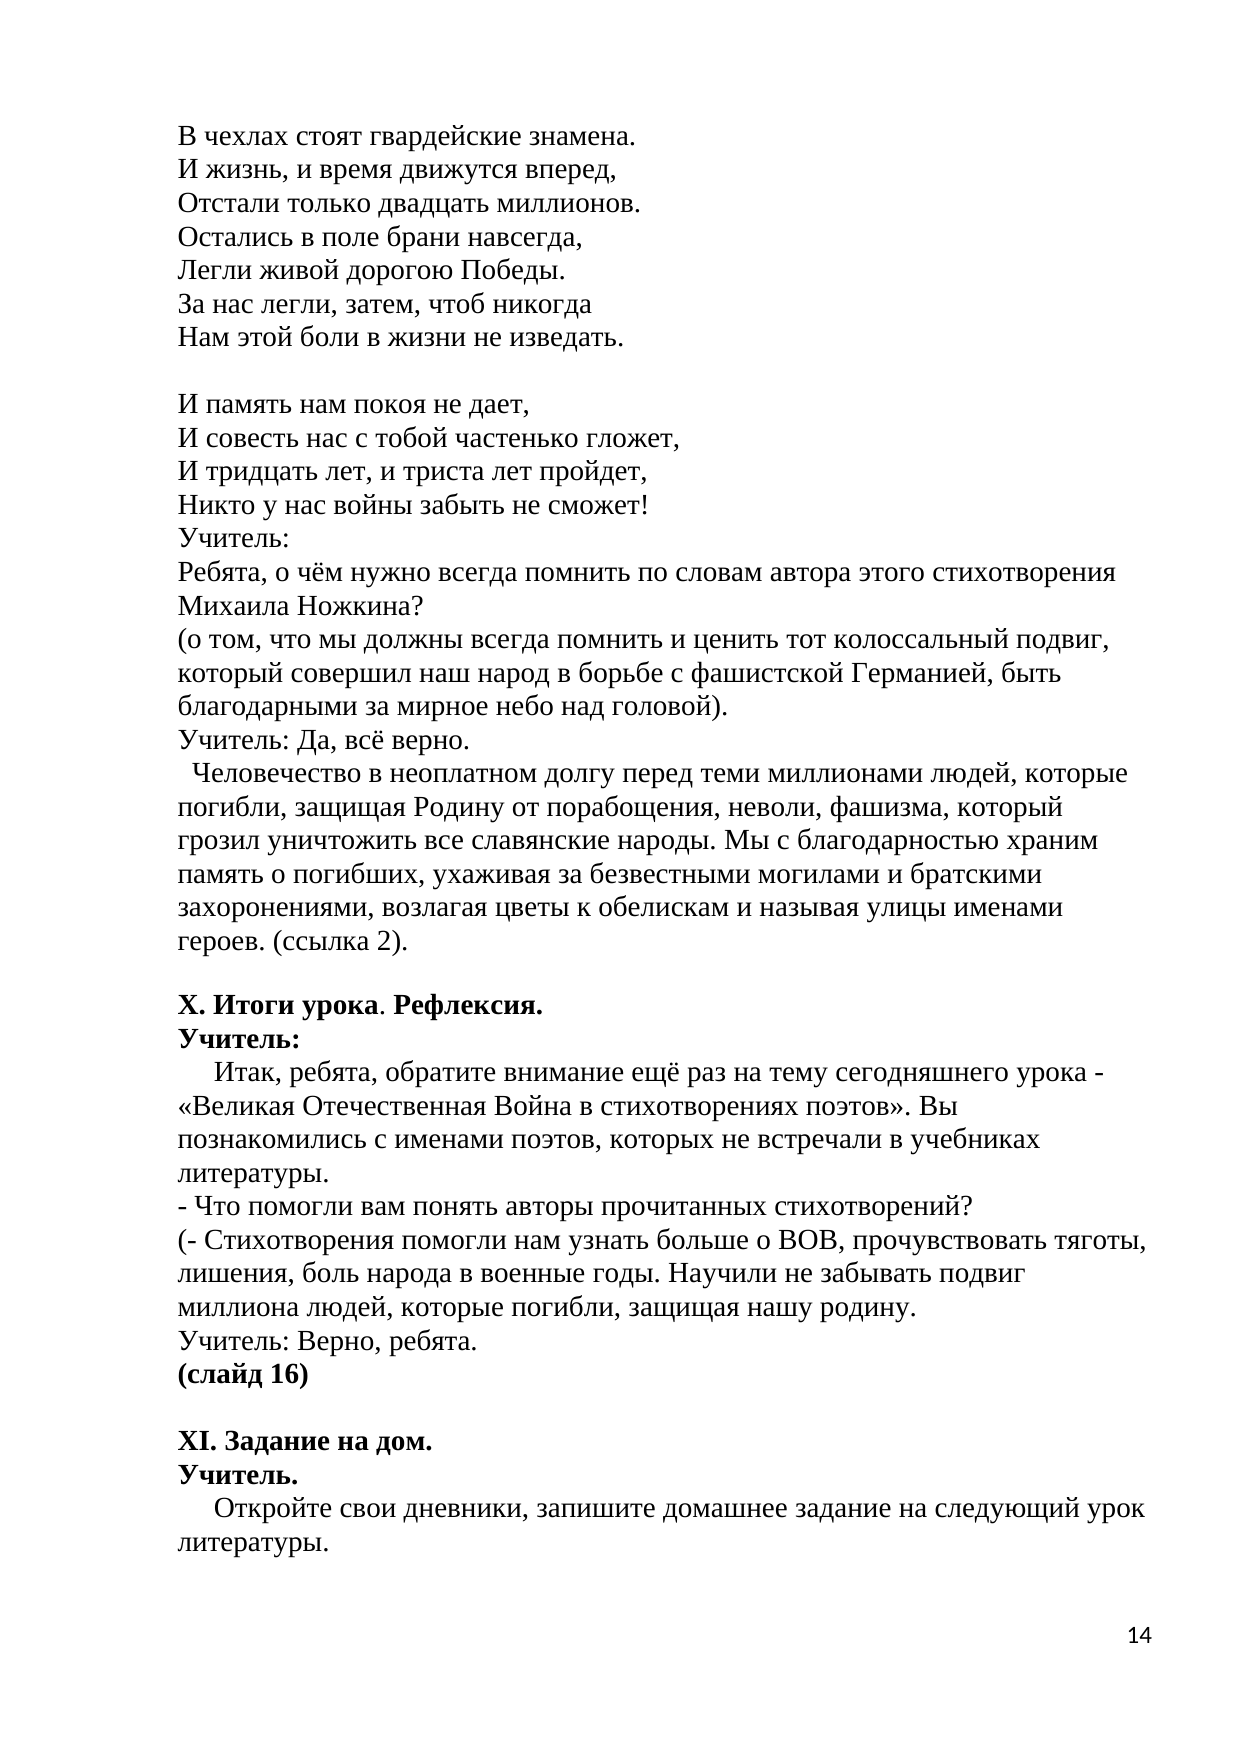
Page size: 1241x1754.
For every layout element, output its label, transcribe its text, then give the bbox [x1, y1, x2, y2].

text Остались в поле брани навсегда, [177, 219, 1152, 252]
text X. Итоги урока. Рефлексия. [177, 987, 1152, 1021]
text Никто у нас войны забыть не сможет! [177, 487, 1152, 521]
text Учитель: Да, всё верно. [177, 722, 1152, 755]
text (- Стихотворения помогли нам узнать больше о ВОВ, прочувствовать тяготы, лишения, боль народа в военные годы. Научили не забывать подвиг миллиона людей, которые погибли, защищая нашу родину. [177, 1222, 1152, 1323]
text (о том, что мы должны всегда помнить и ценить тот колоссальный подвиг, который совершил наш народ в борьбе с фашистской Германией, быть благодарными за мирное небо над головой). [177, 621, 1152, 722]
text XI. Задание на дом. [177, 1423, 1152, 1457]
text Нам этой боли в жизни не изведать. [177, 319, 1152, 353]
text Откройте свои дневники, запишите домашнее задание на следующий урок литературы. [177, 1490, 1152, 1557]
text Учитель: [177, 521, 1152, 554]
text И тридцать лет, и триста лет пройдет, [177, 453, 1152, 487]
text Итак, ребята, обратите внимание ещё раз на тему сегодняшнего урока - «Великая Отечественная Война в стихотворениях поэтов». Вы познакомились с именами поэтов, которых не встречали в учебниках литературы. [177, 1054, 1152, 1188]
text Человечество в неоплатном долгу перед теми миллионами людей, которые погибли, защищая Родину от порабощения, неволи, фашизма, который грозил уничтожить все славянские народы. Мы с благодарностью храним память о погибших, ухаживая за безвестными могилами и братскими захоронениями, возлагая цветы к обелискам и называя улицы именами героев. (ссылка 2). [177, 755, 1152, 957]
text Отстали только двадцать миллионов. [177, 185, 1152, 219]
text И память нам покоя не дает, [177, 386, 1152, 420]
text И жизнь, и время движутся вперед, [177, 152, 1152, 185]
text Учитель: [177, 1021, 1152, 1054]
text (слайд 16) [177, 1356, 1152, 1390]
text За нас легли, затем, чтоб никогда [177, 286, 1152, 319]
text В чехлах стоят гвардейские знамена. [177, 118, 1152, 152]
text Ребята, о чём нужно всегда помнить по словам автора этого стихотворения Михаила Ножкина? [177, 554, 1152, 621]
text - Что помогли вам понять авторы прочитанных стихотворений? [177, 1188, 1152, 1222]
text И совесть нас с тобой частенько гложет, [177, 420, 1152, 453]
text Учитель: Верно, ребята. [177, 1323, 1152, 1356]
text Легли живой дорогою Победы. [177, 252, 1152, 286]
text Учитель. [177, 1457, 1152, 1490]
